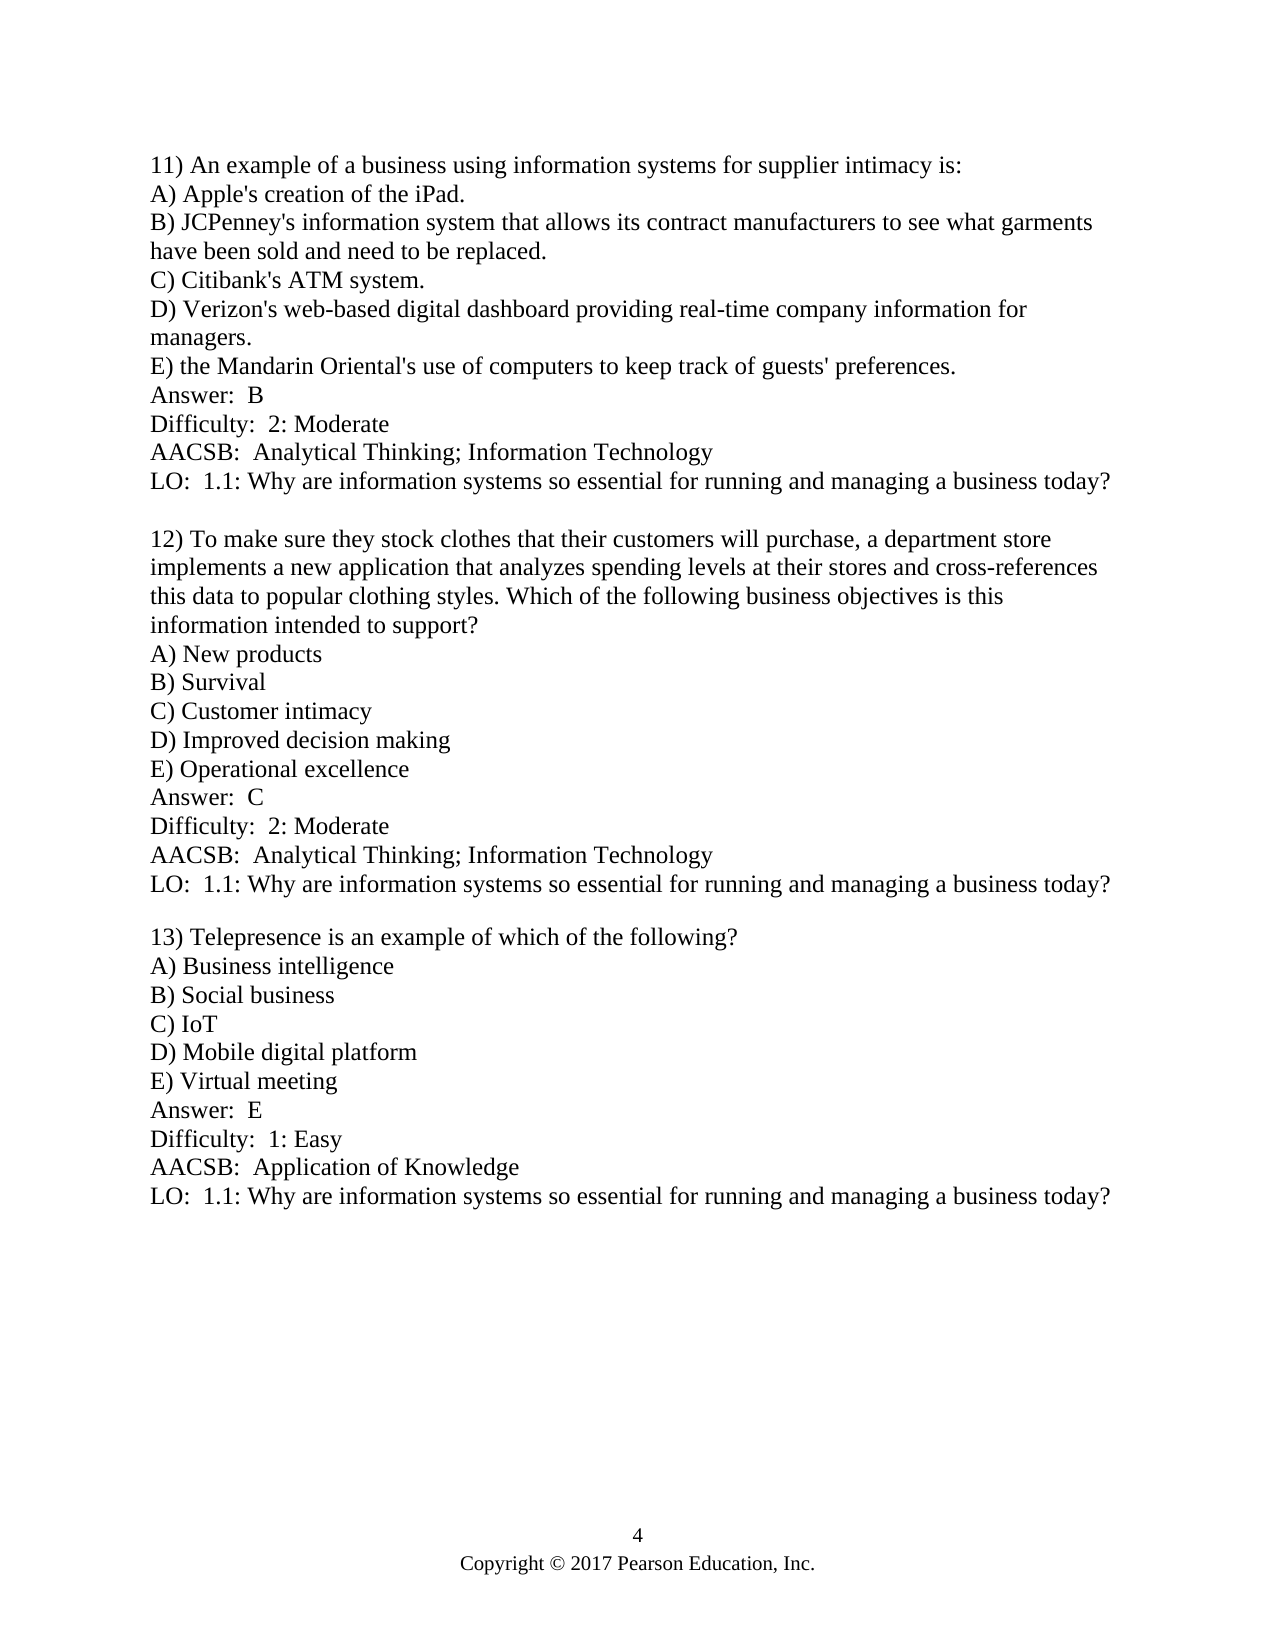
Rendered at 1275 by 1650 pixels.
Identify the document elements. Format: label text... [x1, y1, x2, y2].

text AACSB: Analytical Thinking; Information Technology [150, 840, 1125, 869]
text Difficulty: 1: Easy [150, 1124, 1125, 1152]
text A) Business intelligence [150, 951, 1125, 980]
text 11) An example of a business using information systems for supplier intimacy is: [150, 150, 1125, 179]
text Answer: E [150, 1095, 1125, 1124]
text LO: 1.1: Why are information systems so essential for running and managing a business today? [150, 466, 1125, 495]
text Answer: B [150, 380, 1125, 409]
text B) Survival [150, 667, 1125, 696]
text C) IoT [150, 1009, 1125, 1037]
text D) Mobile digital platform [150, 1037, 1125, 1066]
text C) Citibank's ATM system. [150, 265, 1125, 294]
text D) Verizon's web-based digital dashboard providing real-time company information for managers. [150, 294, 1125, 351]
text B) JCPenney's information system that allows its contract manufacturers to see what garments have been sold and need to be replaced. [150, 207, 1125, 265]
text AACSB: Application of Knowledge [150, 1152, 1125, 1181]
text A) Apple's creation of the iPad. [150, 179, 1125, 207]
text 12) To make sure they stock clothes that their customers will purchase, a department store implements a new application that analyzes spending levels at their stores and cross-references this data to popular clothing styles. Which of the following business objectives is this information intended to support? [150, 524, 1125, 639]
text 13) Telepresence is an example of which of the following? [150, 922, 1125, 951]
text C) Customer intimacy [150, 696, 1125, 725]
text LO: 1.1: Why are information systems so essential for running and managing a business today? [150, 1181, 1125, 1210]
text E) Virtual meeting [150, 1066, 1125, 1095]
text AACSB: Analytical Thinking; Information Technology [150, 437, 1125, 466]
text E) Operational excellence [150, 754, 1125, 782]
text D) Improved decision making [150, 725, 1125, 754]
text Difficulty: 2: Moderate [150, 409, 1125, 437]
text A) New products [150, 639, 1125, 667]
text B) Social business [150, 980, 1125, 1009]
text Difficulty: 2: Moderate [150, 811, 1125, 840]
text E) the Mandarin Oriental's use of computers to keep track of guests' preferences. [150, 351, 1125, 380]
text LO: 1.1: Why are information systems so essential for running and managing a business today? [150, 869, 1125, 897]
text Answer: C [150, 782, 1125, 811]
